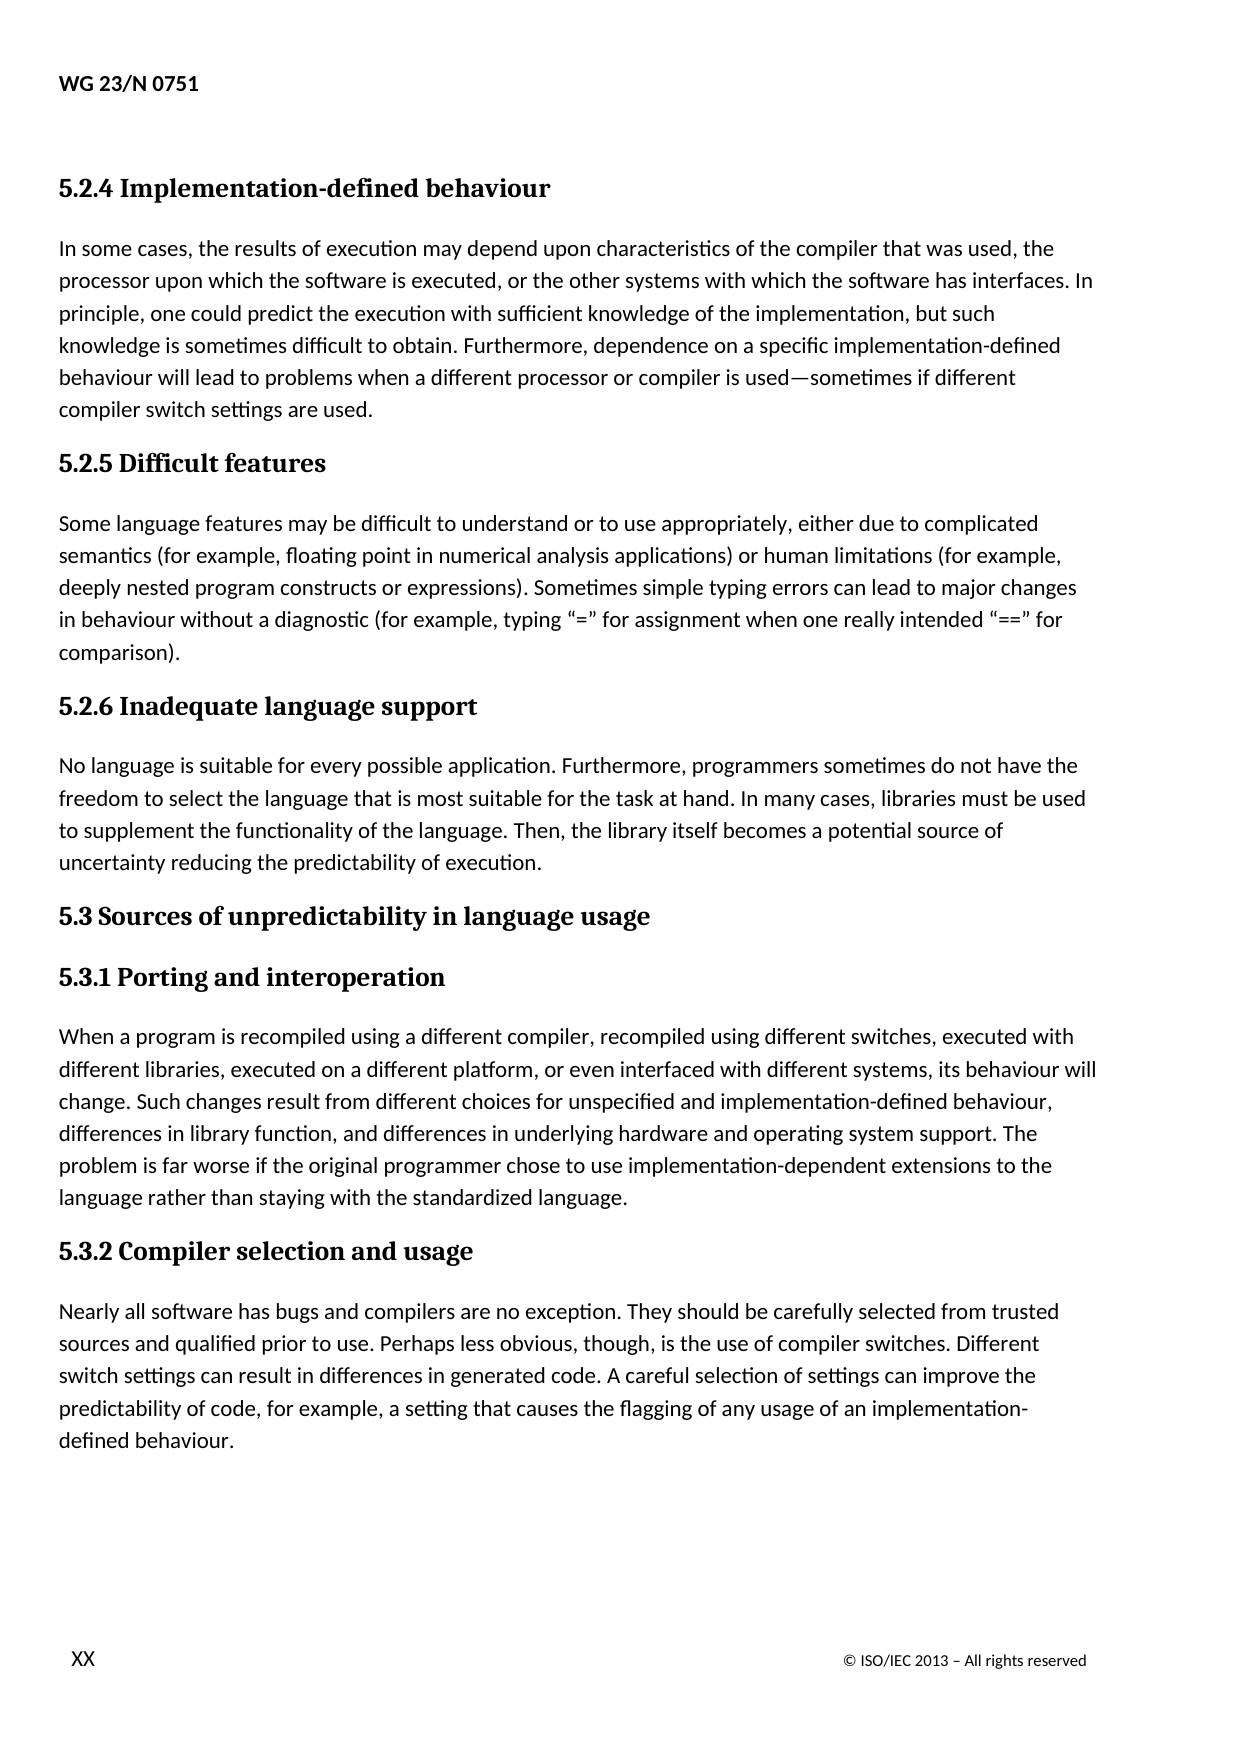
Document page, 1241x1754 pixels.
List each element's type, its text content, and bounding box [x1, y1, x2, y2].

text No language is suitable for every possible application. Furthermore, programmers sometimes do not have the freedom to select the language that is most suitable for the task at hand. In many cases, libraries must be used to supplement the functionality of the language. Then, the library itself becomes a potential source of uncertainty reducing the predictability of execution. [58, 751, 1099, 876]
subtitle 5.3.2 Compiler selection and usage [58, 1236, 1099, 1268]
subtitle 5.2.6 Inadequate language support [58, 691, 1099, 722]
subtitle 5.3.1 Porting and interoperation [58, 962, 1099, 993]
subtitle 5.3 Sources of unpredictability in language usage [58, 901, 1099, 932]
text Some language features may be difficult to understand or to use appropriately, either due to complicated semantics (for example, floating point in numerical analysis applications) or human limitations (for example, deeply nested program constructs or expressions). Sometimes simple typing errors can lead to major changes in behaviour without a diagnostic (for example, typing “=” for assignment when one really intended “==” for comparison). [58, 509, 1099, 666]
subtitle 5.2.5 Difficult features [58, 448, 1099, 479]
text In some cases, the results of execution may depend upon characteristics of the compiler that was used, the processor upon which the software is executed, or the other systems with which the software has interfaces. In principle, one could predict the execution with sufficient knowledge of the implementation, but such knowledge is sometimes difficult to obtain. Furthermore, dependence on a specific implementation-defined behaviour will lead to problems when a different processor or compiler is used—sometimes if different compiler switch settings are used. [58, 234, 1099, 423]
text Nearly all software has bugs and compilers are no exception. They should be carefully selected from trusted sources and qualified prior to use. Perhaps less obvious, though, is the use of compiler switches. Different switch settings can result in differences in generated code. A careful selection of settings can improve the predictability of code, for example, a setting that causes the flagging of any usage of an implementation-defined behaviour. [58, 1297, 1099, 1454]
subtitle 5.2.4 Implementation-defined behaviour [58, 173, 1099, 205]
text When a program is recompiled using a different compiler, recompiled using different switches, executed with different libraries, executed on a different platform, or even interfaced with different systems, its behaviour will change. Such changes result from different choices for unspecified and implementation-defined behaviour, differences in library function, and differences in underlying hardware and operating system support. The problem is far worse if the original programmer chose to use implementation-dependent extensions to the language rather than staying with the standardized language. [58, 1022, 1099, 1211]
